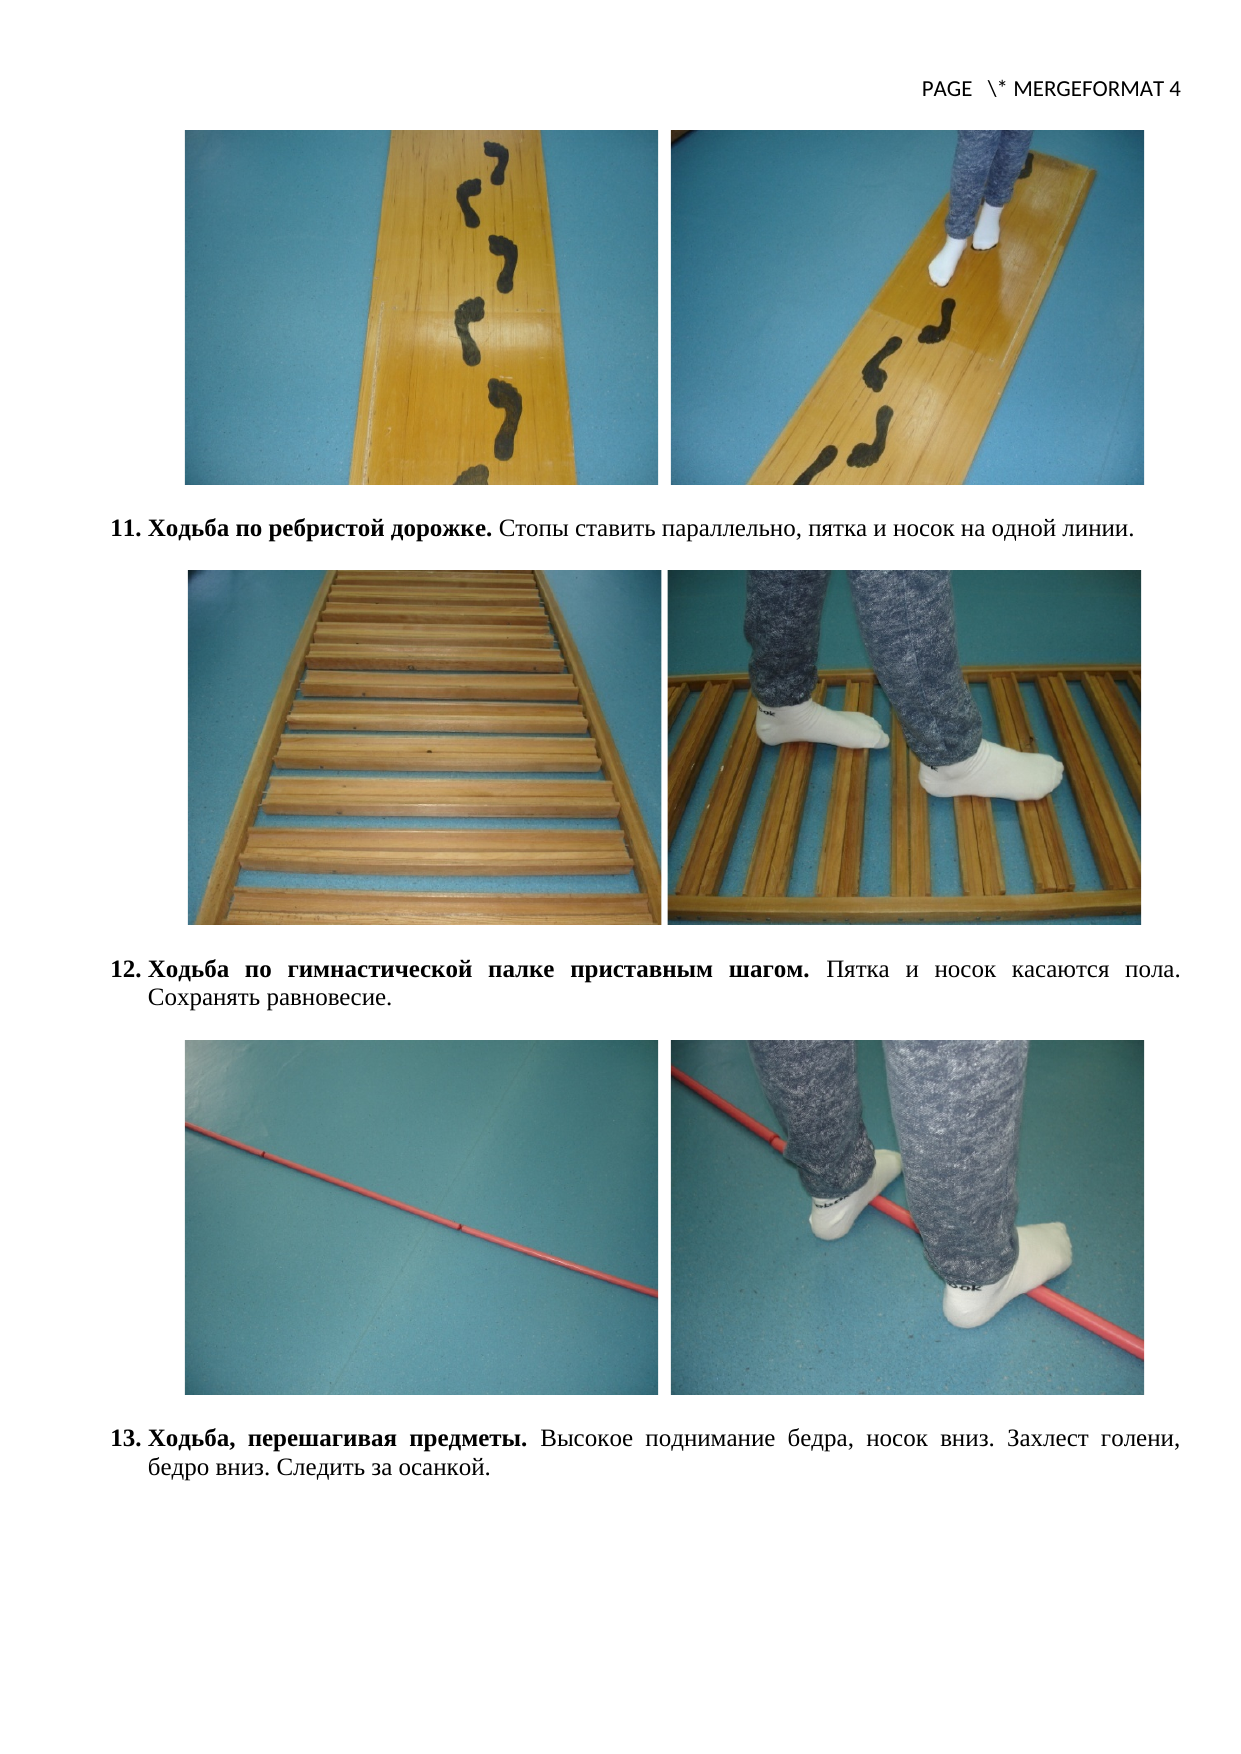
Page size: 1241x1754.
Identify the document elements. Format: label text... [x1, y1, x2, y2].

list Ходьба по гимнастической палке приставным шагом. Пятка и носок касаются пола. Сохранять равновесие. [110, 954, 1181, 1011]
picture [670, 130, 1145, 485]
picture [184, 130, 659, 485]
picture [670, 1040, 1145, 1395]
picture [667, 570, 1142, 925]
list Ходьба, перешагивая предметы. Высокое поднимание бедра, носок вниз. Захлест голени, бедро вниз. Следить за осанкой. [110, 1423, 1181, 1481]
picture [187, 570, 662, 925]
picture [184, 1040, 659, 1395]
list Ходьба по ребристой дорожке. Стопы ставить параллельно, пятка и носок на одной линии. [110, 513, 1181, 542]
